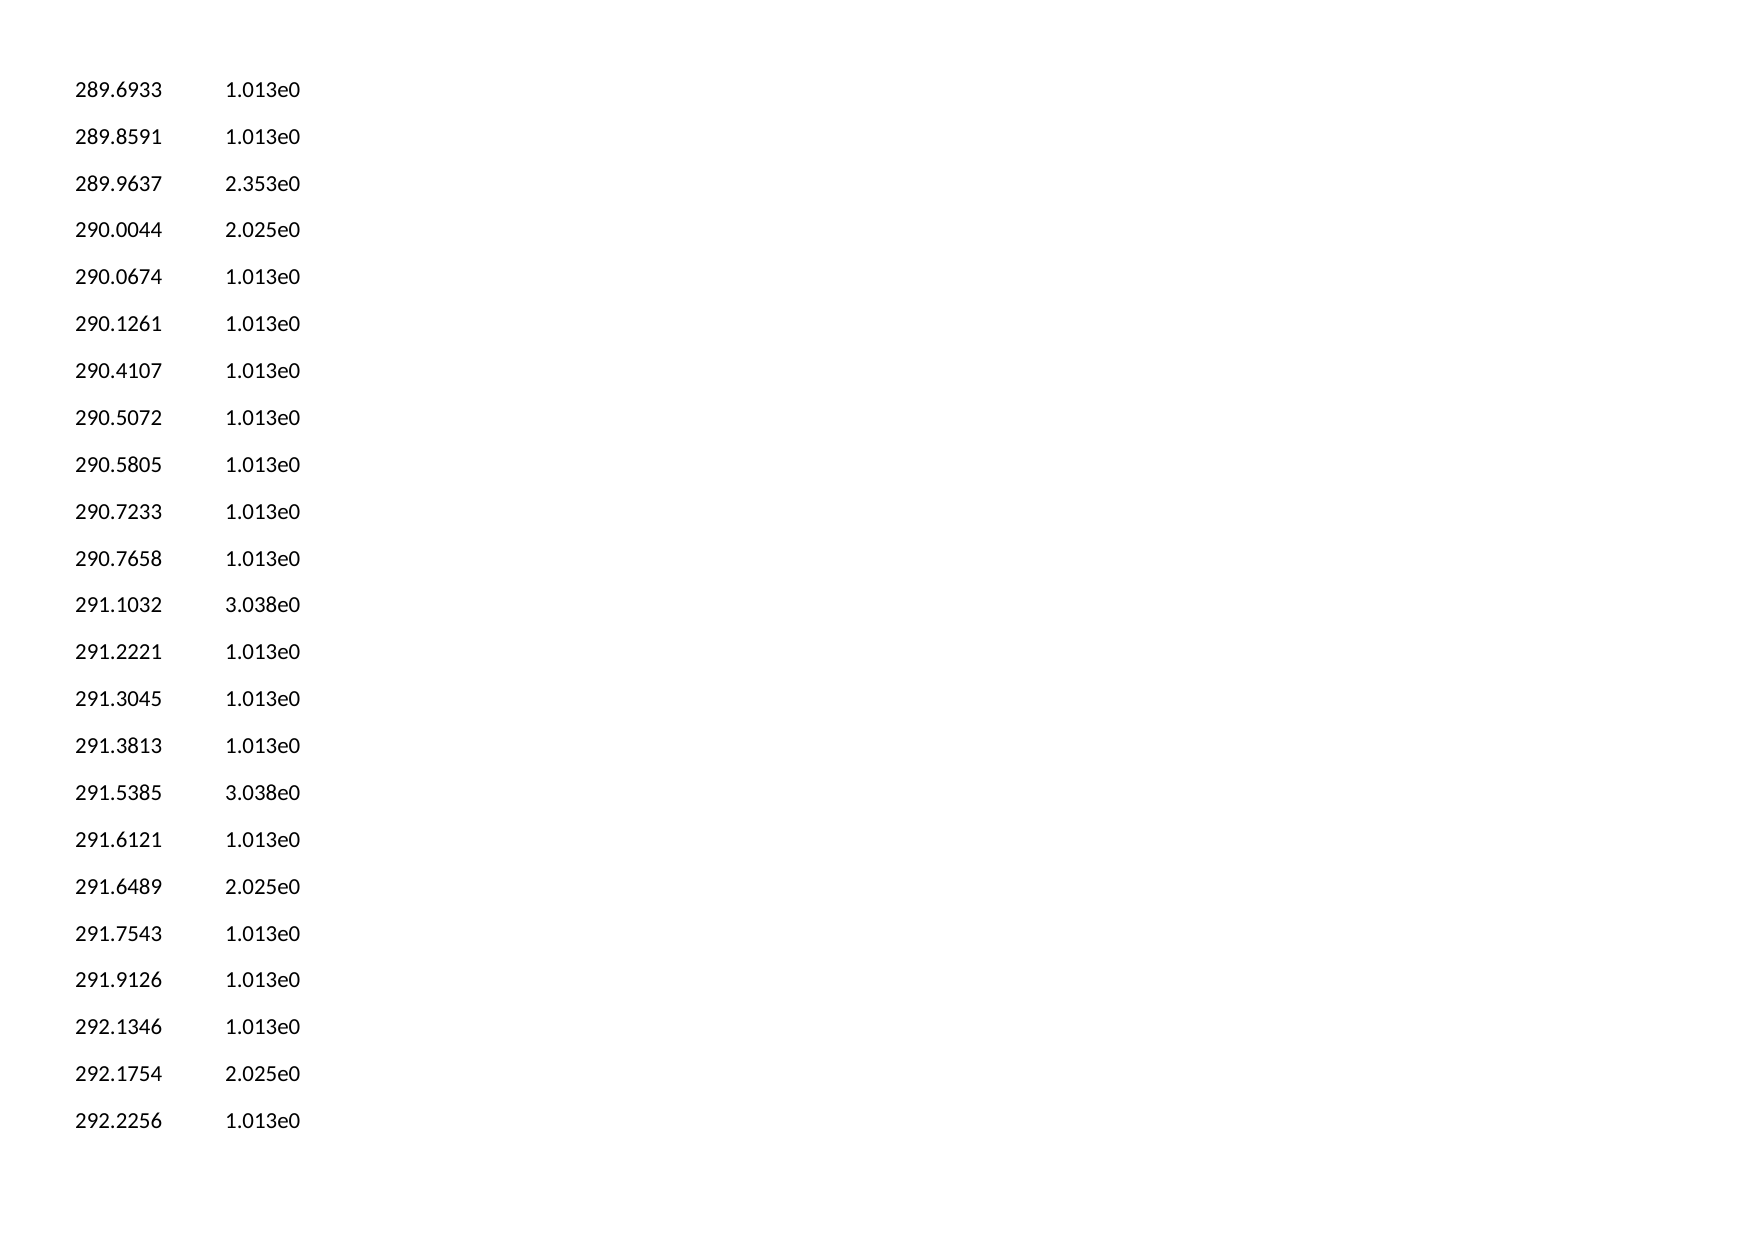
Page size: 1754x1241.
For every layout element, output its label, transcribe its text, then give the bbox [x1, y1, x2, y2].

text 291.3045 1.013e0 [75, 684, 1679, 712]
text 291.6121 1.013e0 [75, 825, 1679, 853]
text 291.9126 1.013e0 [75, 966, 1679, 994]
text 289.8591 1.013e0 [75, 122, 1679, 150]
text 290.7233 1.013e0 [75, 497, 1679, 525]
text 290.4107 1.013e0 [75, 356, 1679, 384]
text 290.1261 1.013e0 [75, 309, 1679, 337]
text 291.6489 2.025e0 [75, 872, 1679, 900]
text 290.5805 1.013e0 [75, 450, 1679, 478]
text 289.6933 1.013e0 [75, 75, 1679, 103]
text 290.0044 2.025e0 [75, 216, 1679, 244]
text 291.3813 1.013e0 [75, 731, 1679, 759]
text 291.5385 3.038e0 [75, 778, 1679, 806]
text 292.1754 2.025e0 [75, 1059, 1679, 1087]
text 291.2221 1.013e0 [75, 637, 1679, 666]
text 290.5072 1.013e0 [75, 403, 1679, 431]
text 292.2256 1.013e0 [75, 1106, 1679, 1134]
text 291.1032 3.038e0 [75, 591, 1679, 619]
text 291.7543 1.013e0 [75, 919, 1679, 947]
text 290.7658 1.013e0 [75, 544, 1679, 572]
text 289.9637 2.353e0 [75, 169, 1679, 197]
text 290.0674 1.013e0 [75, 262, 1679, 291]
text 292.1346 1.013e0 [75, 1012, 1679, 1041]
